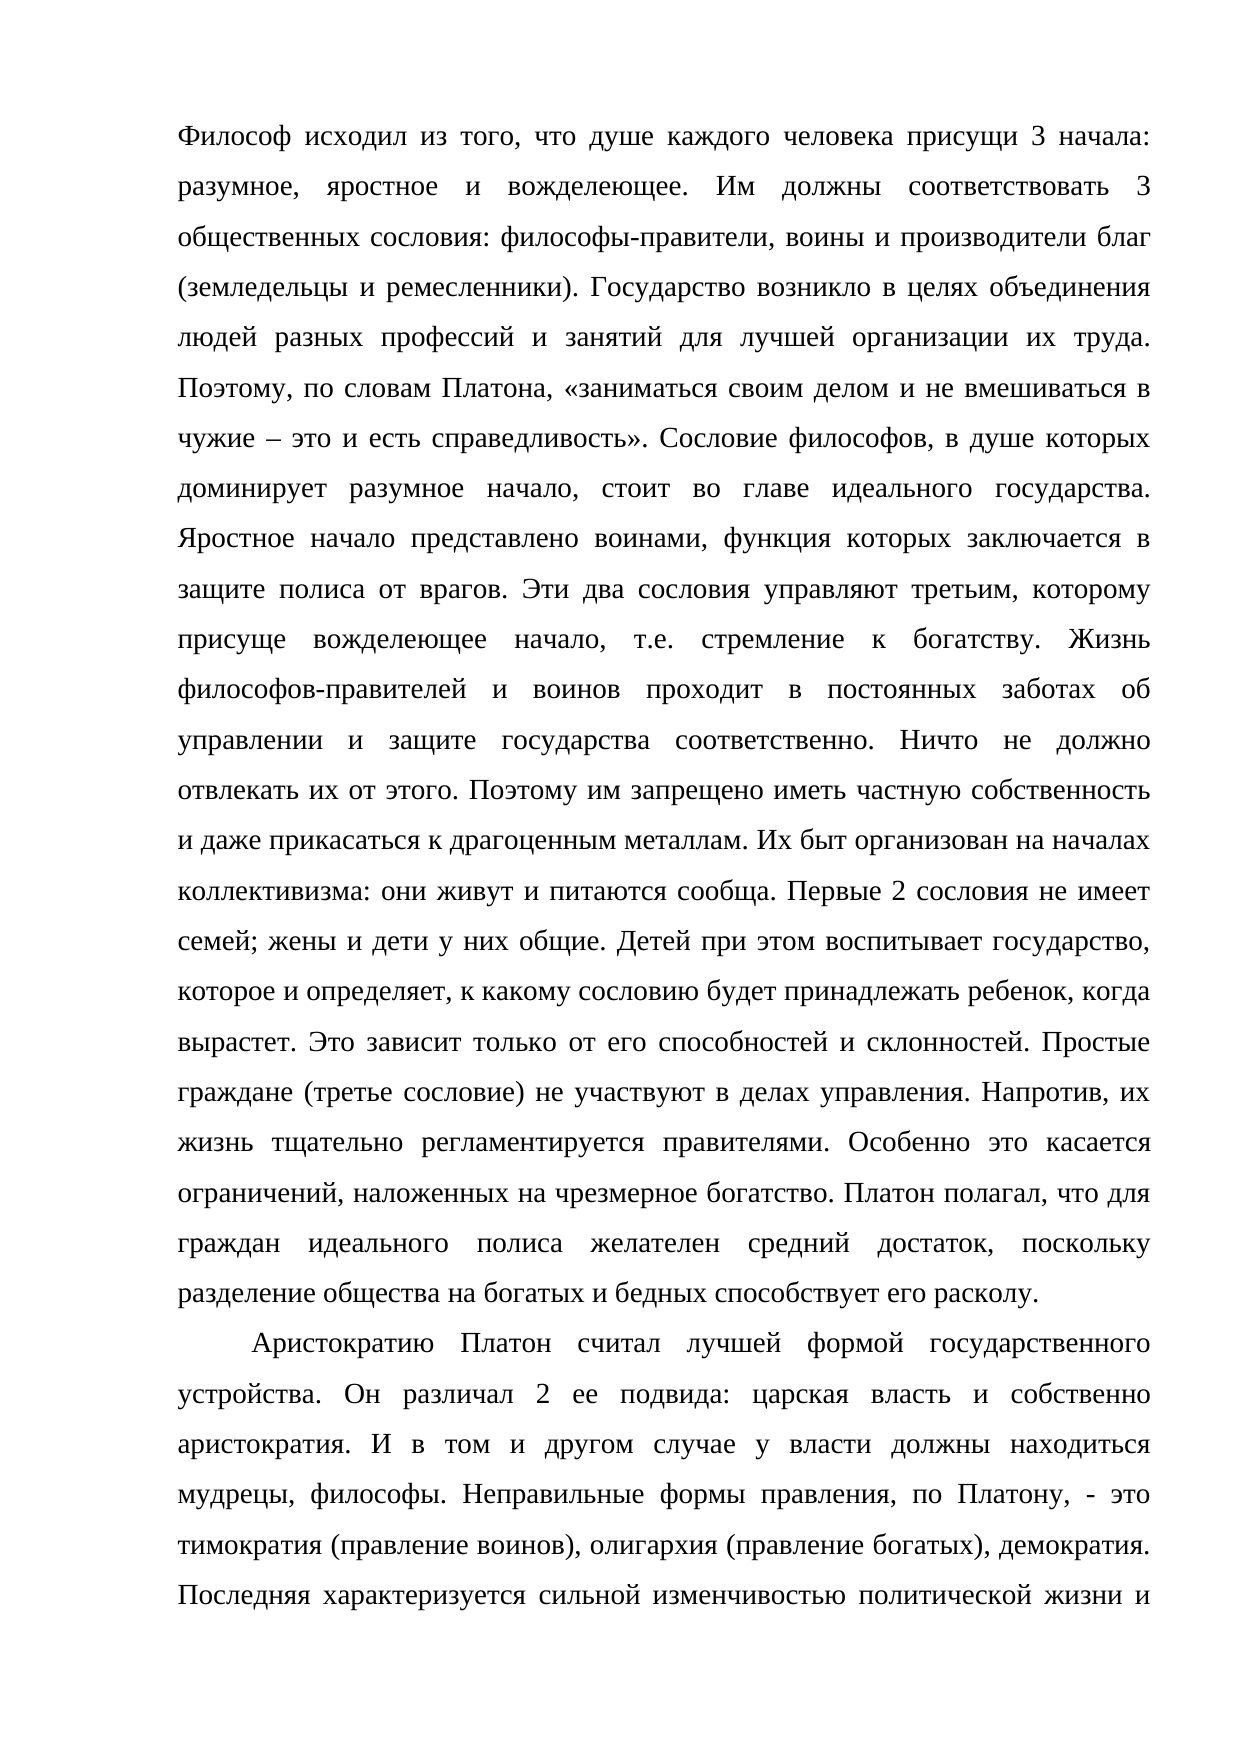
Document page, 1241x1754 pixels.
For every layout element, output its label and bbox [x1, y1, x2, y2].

text [177, 1326, 1152, 1611]
text [177, 118, 1152, 1309]
